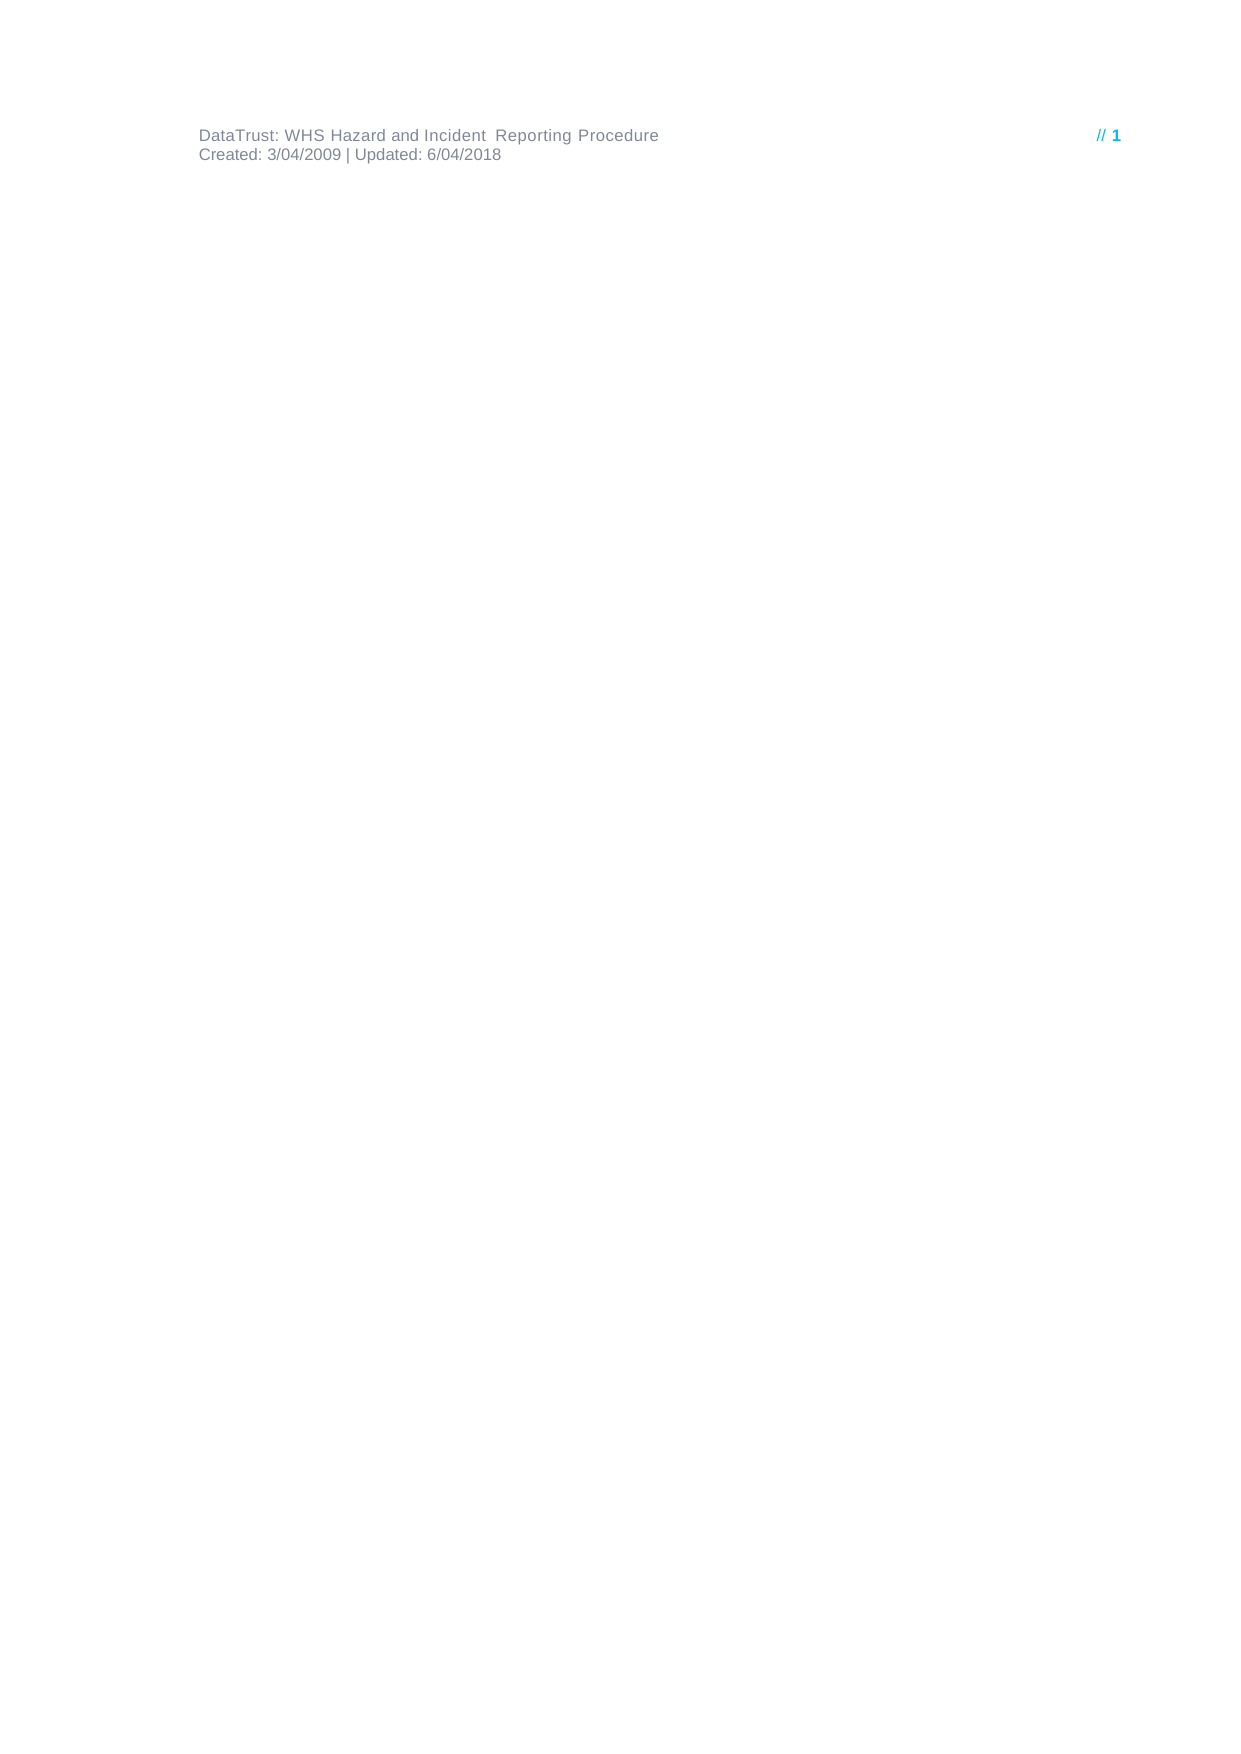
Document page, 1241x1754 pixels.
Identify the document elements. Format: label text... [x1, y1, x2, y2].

text DataTrust: WHS Hazard and Incident Reporting Procedure // 1 [198, 126, 1134, 145]
text Created: 3/04/2009 | Updated: 6/04/2018 [198, 145, 1134, 164]
